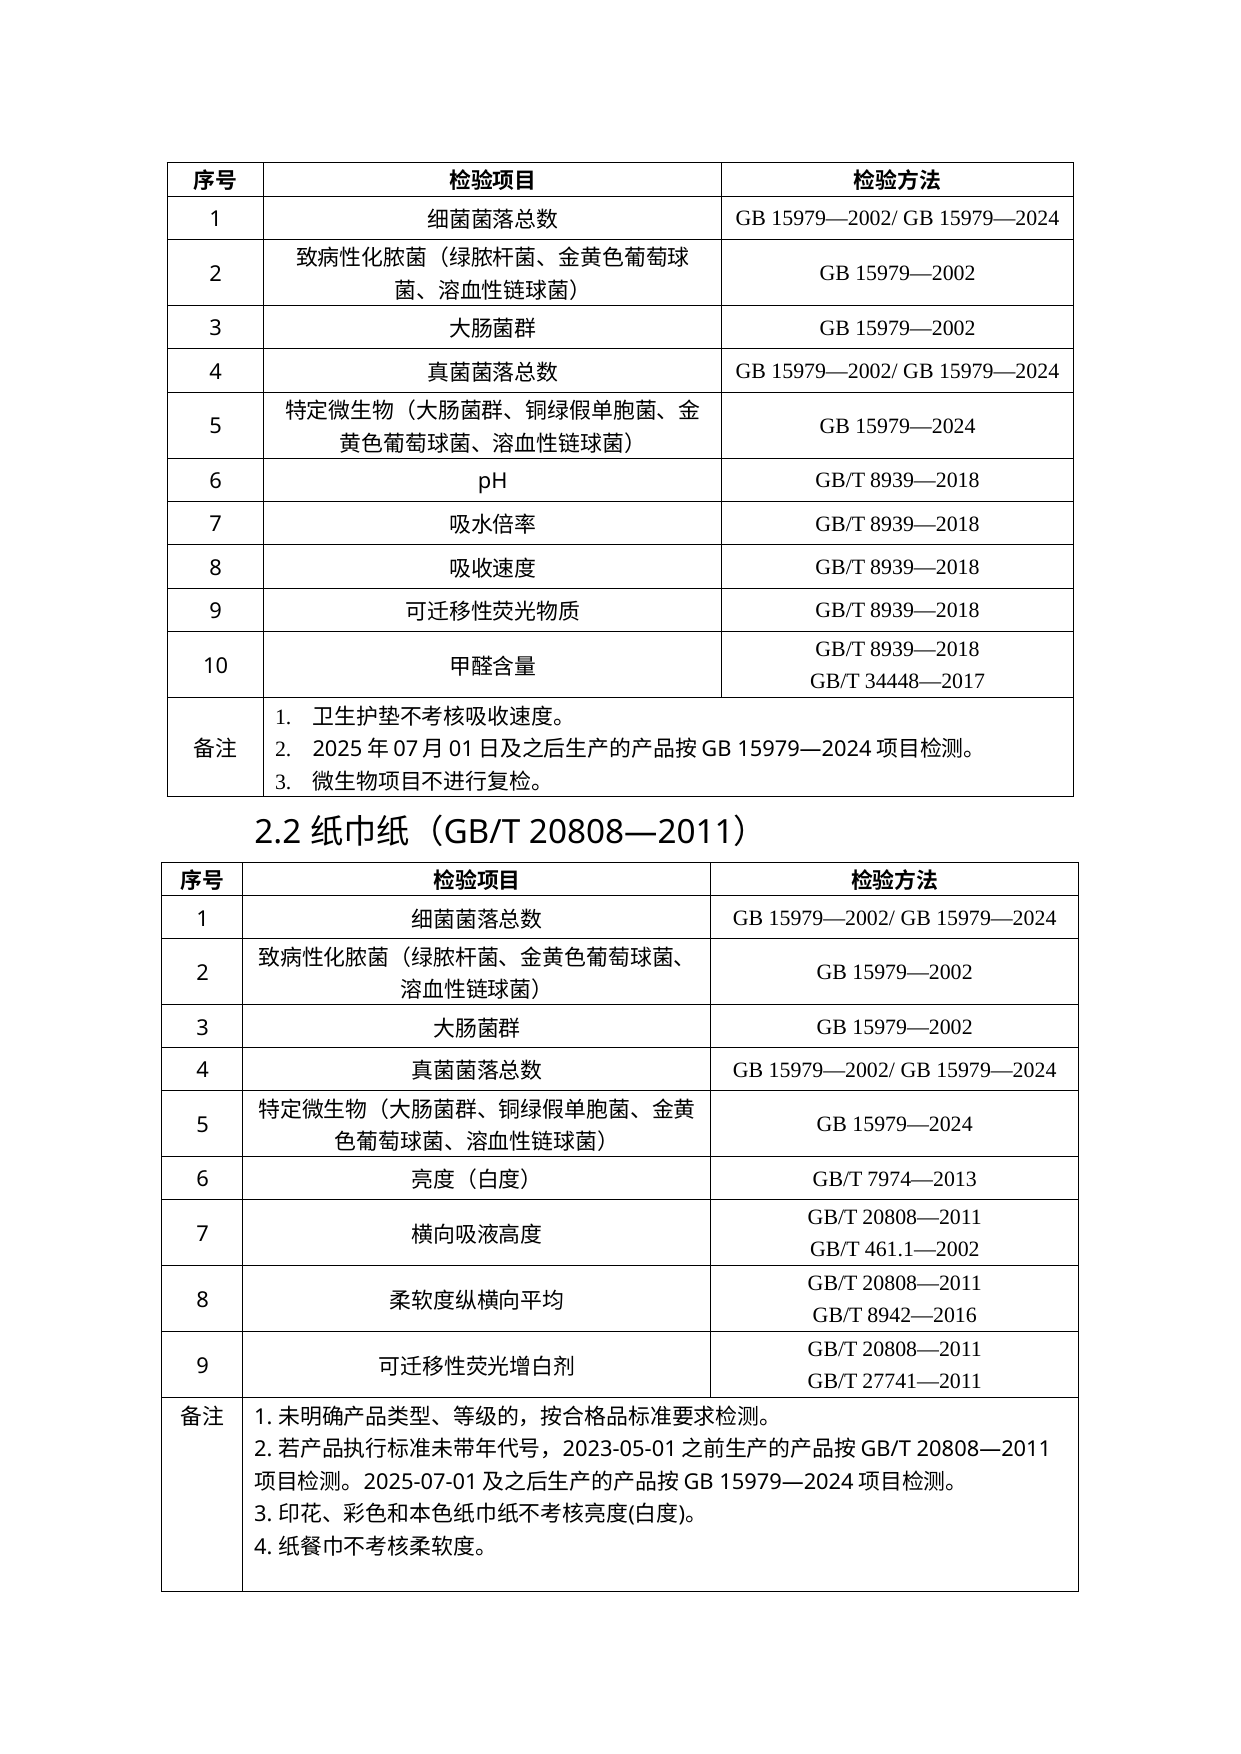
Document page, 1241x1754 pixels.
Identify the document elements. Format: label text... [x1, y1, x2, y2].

table_cell GB/T 8939—2018 [722, 459, 1073, 501]
table_cell 柔软度纵横向平均 [243, 1266, 710, 1331]
table_cell 3 [168, 306, 263, 348]
table_cell GB/T 20808—2011 GB/T 8942—2016 [711, 1266, 1078, 1331]
table_cell 可迁移性荧光物质 [264, 589, 721, 631]
table_cell 1 [162, 896, 242, 938]
table_cell 9 [168, 589, 263, 631]
table_header 序号 [168, 163, 263, 196]
table_cell 9 [162, 1332, 242, 1397]
table_cell 细菌菌落总数 [264, 197, 721, 239]
table_cell 备注 [168, 698, 263, 796]
table_cell GB/T 20808—2011 GB/T 461.1—2002 [711, 1200, 1078, 1265]
table_header 检验方法 [711, 863, 1078, 895]
table_cell GB/T 20808—2011 GB/T 27741—2011 [711, 1332, 1078, 1397]
table_header 检验方法 [722, 163, 1073, 196]
table_cell 6 [162, 1157, 242, 1199]
table_cell GB 15979—2002/ GB 15979—2024 [711, 1048, 1078, 1090]
table_cell GB 15979—2002/ GB 15979—2024 [711, 896, 1078, 938]
table_cell GB/T 7974—2013 [711, 1157, 1078, 1199]
table_cell 5 [168, 393, 263, 458]
table_cell 大肠菌群 [243, 1005, 710, 1047]
table_cell 可迁移性荧光增白剂 [243, 1332, 710, 1397]
table_cell GB 15979—2002 [711, 1005, 1078, 1047]
table_cell 5 [162, 1091, 242, 1156]
table_cell 6 [168, 459, 263, 501]
table_cell 细菌菌落总数 [243, 896, 710, 938]
table_cell GB 15979—2024 [722, 393, 1073, 458]
table_cell 真菌菌落总数 [264, 349, 721, 392]
table_cell 7 [162, 1200, 242, 1265]
table_cell 4 [168, 349, 263, 392]
table_cell GB/T 8939—2018 GB/T 34448—2017 [722, 632, 1073, 697]
table_cell GB 15979—2002 [711, 939, 1078, 1004]
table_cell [243, 1398, 1078, 1591]
table_cell 卫生护垫不考核吸收速度。 2025年07月01日及之后生产的产品按GB 15979—2024项目检测。 微生物项目不进行复检。 [264, 698, 1073, 796]
table_cell 7 [168, 502, 263, 544]
table_cell GB/T 8939—2018 [722, 502, 1073, 544]
table_cell GB 15979—2002 [722, 306, 1073, 348]
table_cell 8 [162, 1266, 242, 1331]
table_cell 真菌菌落总数 [243, 1048, 710, 1090]
table_header 检验项目 [264, 163, 721, 196]
table_cell 特定微生物（大肠菌群、铜绿假单胞菌、金黄色葡萄球菌、溶血性链球菌） [243, 1091, 710, 1156]
table_cell GB 15979—2002/ GB 15979—2024 [722, 349, 1073, 392]
table_cell GB 15979—2024 [711, 1091, 1078, 1156]
table_cell GB/T 8939—2018 [722, 589, 1073, 631]
table_cell GB 15979—2002 [722, 240, 1073, 305]
table_cell 10 [168, 632, 263, 697]
table_cell 8 [168, 545, 263, 588]
table_cell pH [264, 459, 721, 501]
table_cell 2 [168, 240, 263, 305]
table_cell 备注 [162, 1398, 242, 1591]
table_cell 致病性化脓菌（绿脓杆菌、金黄色葡萄球菌、溶血性链球菌） [243, 939, 710, 1004]
table_cell GB/T 8939—2018 [722, 545, 1073, 588]
table_cell 2 [162, 939, 242, 1004]
table_cell 亮度（白度） [243, 1157, 710, 1199]
table_cell 吸收速度 [264, 545, 721, 588]
table_cell 甲醛含量 [264, 632, 721, 697]
table_header 检验项目 [243, 863, 710, 895]
table_cell 4 [162, 1048, 242, 1090]
table_header 序号 [162, 863, 242, 895]
table_cell 吸水倍率 [264, 502, 721, 544]
text 2.2 纸巾纸（GB/T 20808—2011） [187, 797, 1053, 862]
table_cell 致病性化脓菌（绿脓杆菌、金黄色葡萄球菌、溶血性链球菌） [264, 240, 721, 305]
table_cell 横向吸液高度 [243, 1200, 710, 1265]
table_cell 1 [168, 197, 263, 239]
table_cell 特定微生物（大肠菌群、铜绿假单胞菌、金黄色葡萄球菌、溶血性链球菌） [264, 393, 721, 458]
table_cell GB 15979—2002/ GB 15979—2024 [722, 197, 1073, 239]
table_cell 3 [162, 1005, 242, 1047]
table_cell 大肠菌群 [264, 306, 721, 348]
